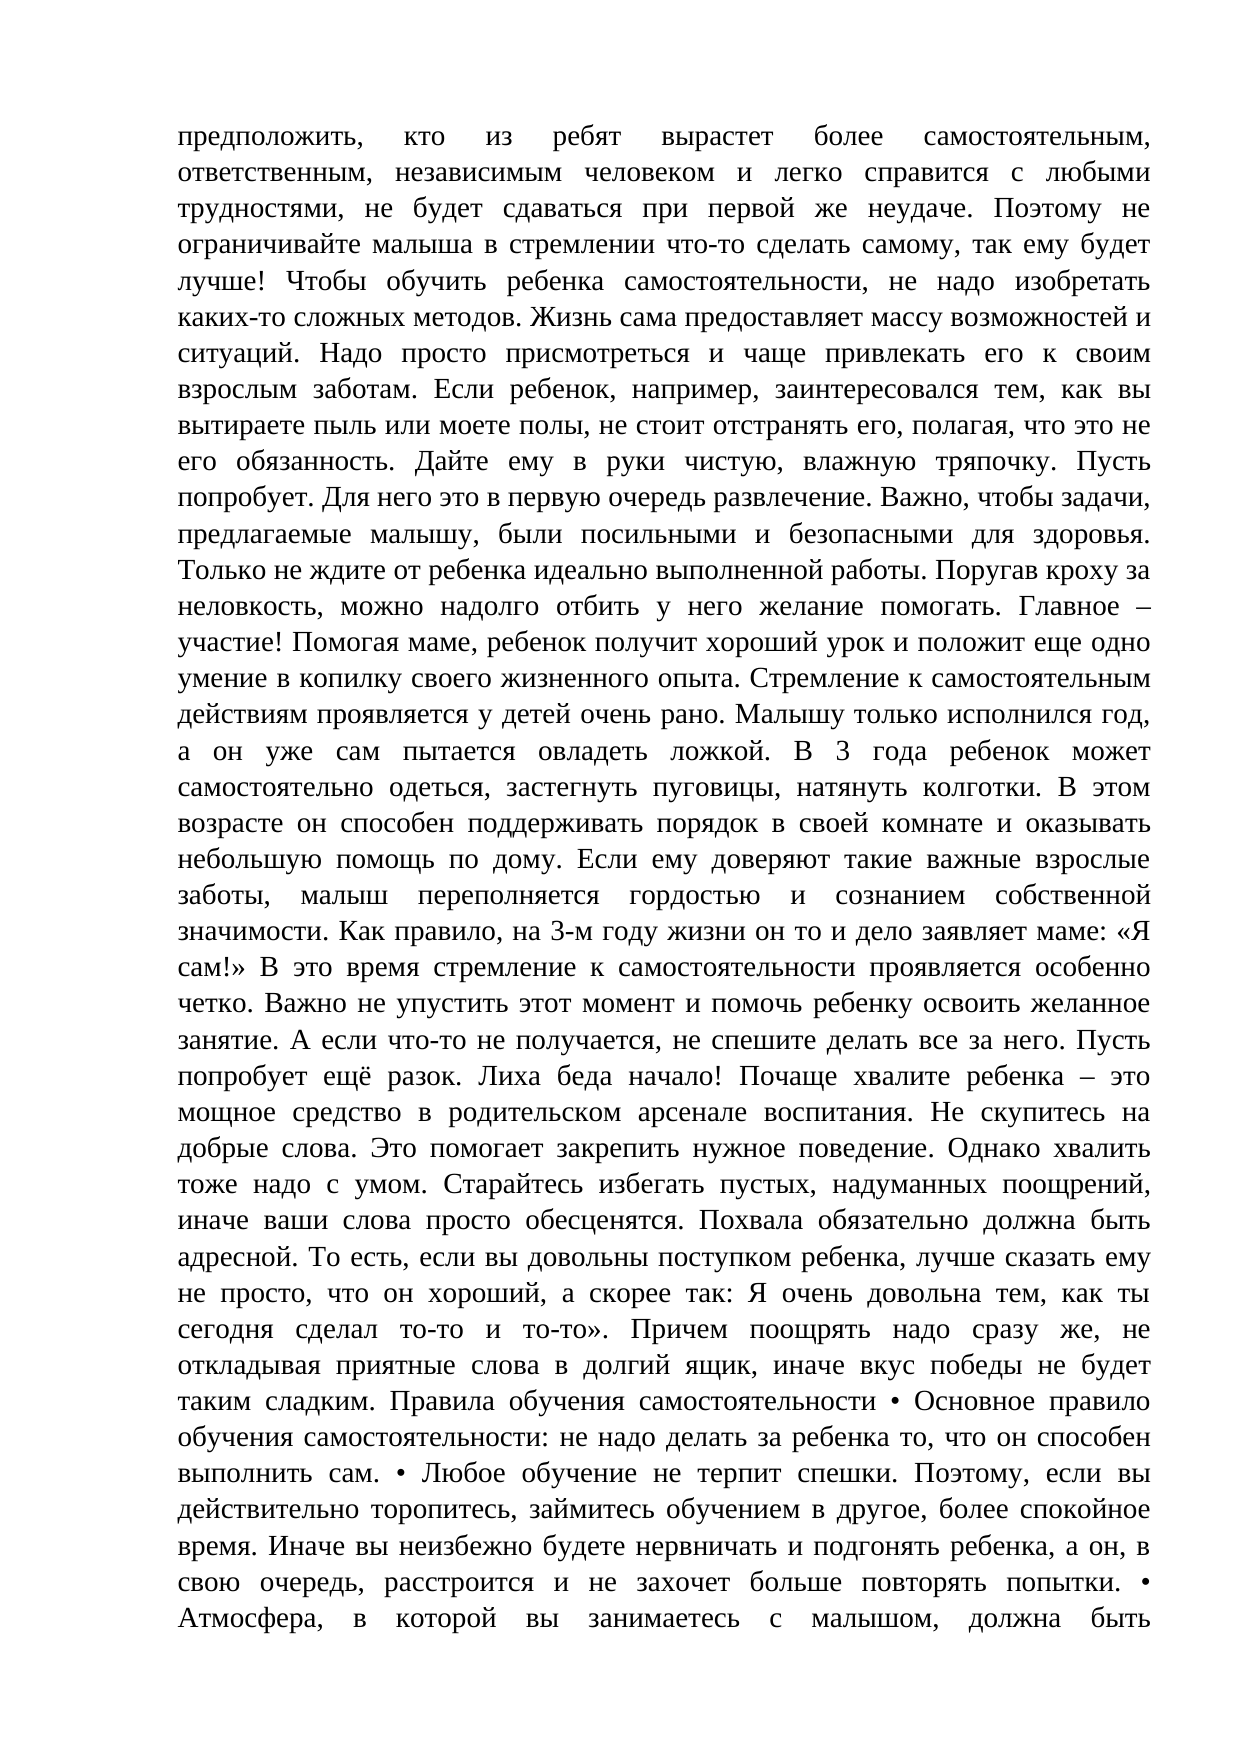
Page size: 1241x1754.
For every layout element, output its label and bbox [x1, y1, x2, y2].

text [177, 118, 1152, 1634]
